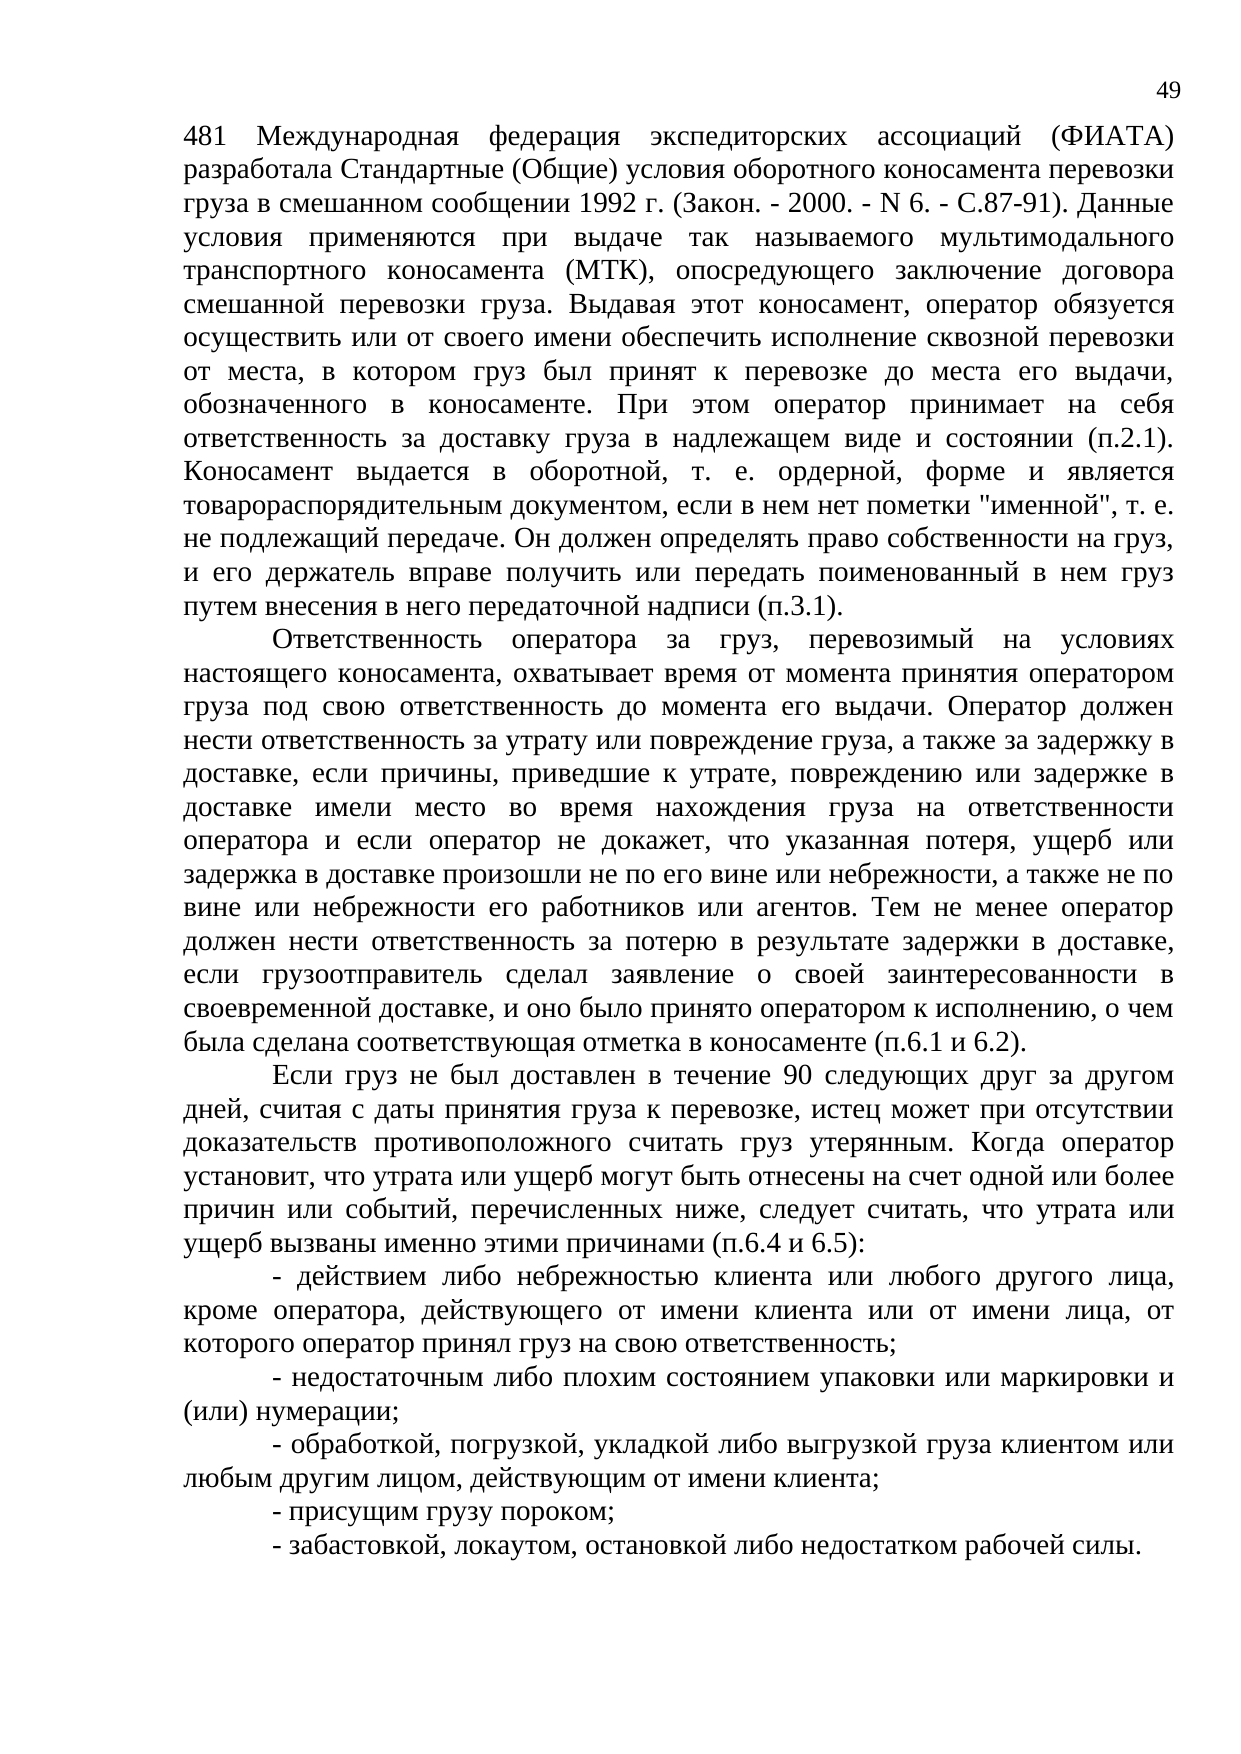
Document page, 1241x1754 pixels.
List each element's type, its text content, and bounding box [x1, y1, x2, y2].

text - недостаточным либо плохим состоянием упаковки или маркировки и (или) нумерации; [183, 1359, 1175, 1426]
text Если груз не был доставлен в течение 90 следующих друг за другом дней, считая с даты принятия груза к перевозке, истец может при отсутствии доказательств противоположного считать груз утерянным. Когда оператор установит, что утрата или ущерб могут быть отнесены на счет одной или более причин или событий, перечисленных ниже, следует считать, что утрата или ущерб вызваны именно этими причинами (п.6.4 и 6.5): [183, 1057, 1175, 1258]
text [183, 118, 1175, 621]
text - присущим грузу пороком; [183, 1493, 1175, 1527]
text - обработкой, погрузкой, укладкой либо выгрузкой груза клиентом или любым другим лицом, действующим от имени клиента; [183, 1426, 1175, 1493]
text Ответственность оператора за груз, перевозимый на условиях настоящего коносамента, охватывает время от момента принятия оператором груза под свою ответственность до момента его выдачи. Оператор должен нести ответственность за утрату или повреждение груза, а также за задержку в доставке, если причины, приведшие к утрате, повреждению или задержке в доставке имели место во время нахождения груза на ответственности оператора и если оператор не докажет, что указанная потеря, ущерб или задержка в доставке произошли не по его вине или небрежности, а также не по вине или небрежности его работников или агентов. Тем не менее оператор должен нести ответственность за потерю в результате задержки в доставке, если грузоотправитель сделал заявление о своей заинтересованности в своевременной доставке, и оно было принято оператором к исполнению, о чем была сделана соответствующая отметка в коносаменте (п.6.1 и 6.2). [183, 621, 1175, 1057]
text - действием либо небрежностью клиента или любого другого лица, кроме оператора, действующего от имени клиента или от имени лица, от которого оператор принял груз на свою ответственность; [183, 1258, 1175, 1359]
text - забастовкой, локаутом, остановкой либо недостатком рабочей силы. [183, 1527, 1175, 1560]
